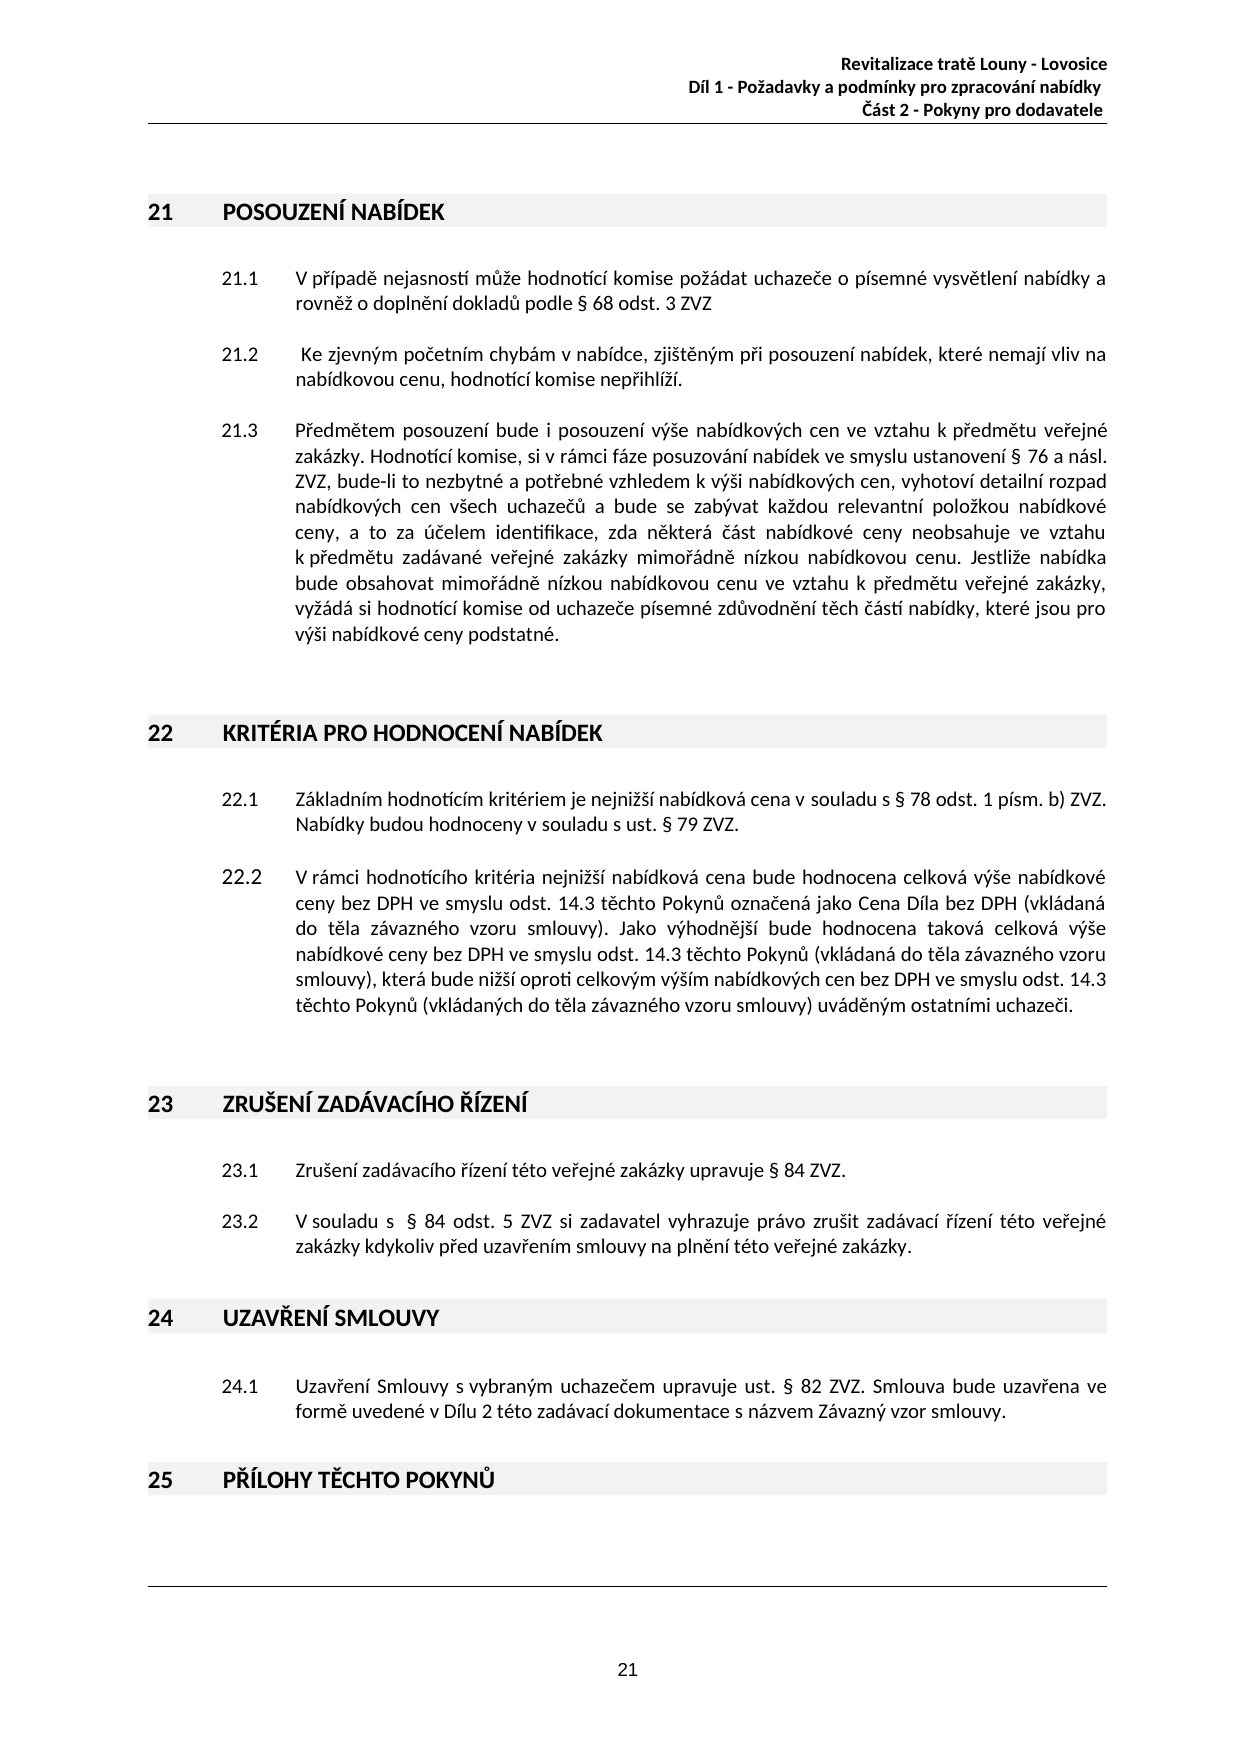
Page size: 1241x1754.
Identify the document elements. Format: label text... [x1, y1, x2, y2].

list V souladu s § 84 odst. 5 ZVZ si zadavatel vyhrazuje právo zrušit zadávací řízení této veřejné zakázky kdykoliv před uzavřením smlouvy na plnění této veřejné zakázky. [221, 1208, 1107, 1259]
list Uzavření Smlouvy s vybraným uchazečem upravuje ust. § 82 ZVZ. Smlouva bude uzavřena ve formě uvedené v Dílu 2 této zadávací dokumentace s názvem Závazný vzor smlouvy. [221, 1373, 1107, 1424]
subtitle PŘÍLOHY TĚCHTO POKYNŮ [148, 1462, 1107, 1495]
list V rámci hodnotícího kritéria nejnižší nabídková cena bude hodnocena celková výše nabídkové ceny bez DPH ve smyslu odst. 14.3 těchto Pokynů označená jako Cena Díla bez DPH (vkládaná do těla závazného vzoru smlouvy). Jako výhodnější bude hodnocena taková celková výše nabídkové ceny bez DPH ve smyslu odst. 14.3 těchto Pokynů (vkládaná do těla závazného vzoru smlouvy), která bude nižší oproti celkovým výším nabídkových cen bez DPH ve smyslu odst. 14.3 těchto Pokynů (vkládaných do těla závazného vzoru smlouvy) uváděným ostatními uchazeči. [221, 862, 1107, 1017]
subtitle POSOUZENÍ NABÍDEK [148, 194, 1107, 227]
list Základním hodnotícím kritériem je nejnižší nabídková cena v souladu s § 78 odst. 1 písm. b) ZVZ. Nabídky budou hodnoceny v souladu s ust. § 79 ZVZ. [221, 786, 1107, 837]
list Předmětem posouzení bude i posouzení výše nabídkových cen ve vztahu k předmětu veřejné zakázky. Hodnotící komise, si v rámci fáze posuzování nabídek ve smyslu ustanovení § 76 a násl. ZVZ, bude-li to nezbytné a potřebné vzhledem k výši nabídkových cen, vyhotoví detailní rozpad nabídkových cen všech uchazečů a bude se zabývat každou relevantní položkou nabídkové ceny, a to za účelem identifikace, zda některá část nabídkové ceny neobsahuje ve vztahu k předmětu zadávané veřejné zakázky mimořádně nízkou nabídkovou cenu. Jestliže nabídka bude obsahovat mimořádně nízkou nabídkovou cenu ve vztahu k předmětu veřejné zakázky, vyžádá si hodnotící komise od uchazeče písemné zdůvodnění těch částí nabídky, které jsou pro výši nabídkové ceny podstatné. [221, 417, 1107, 646]
list V případě nejasností může hodnotící komise požádat uchazeče o písemné vysvětlení nabídky a rovněž o doplnění dokladů podle § 68 odst. 3 ZVZ [221, 265, 1107, 316]
subtitle ZRUŠENÍ ZADÁVACÍHO ŘÍZENÍ [148, 1086, 1107, 1119]
list Zrušení zadávacího řízení této veřejné zakázky upravuje § 84 ZVZ. [221, 1157, 1107, 1182]
subtitle KRITÉRIA PRO HODNOCENÍ NABÍDEK [148, 715, 1107, 748]
list Ke zjevným početním chybám v nabídce, zjištěným při posouzení nabídek, které nemají vliv na nabídkovou cenu, hodnotící komise nepřihlíží. [221, 341, 1107, 392]
subtitle UZAVŘENÍ SMLOUVY [148, 1299, 1107, 1333]
